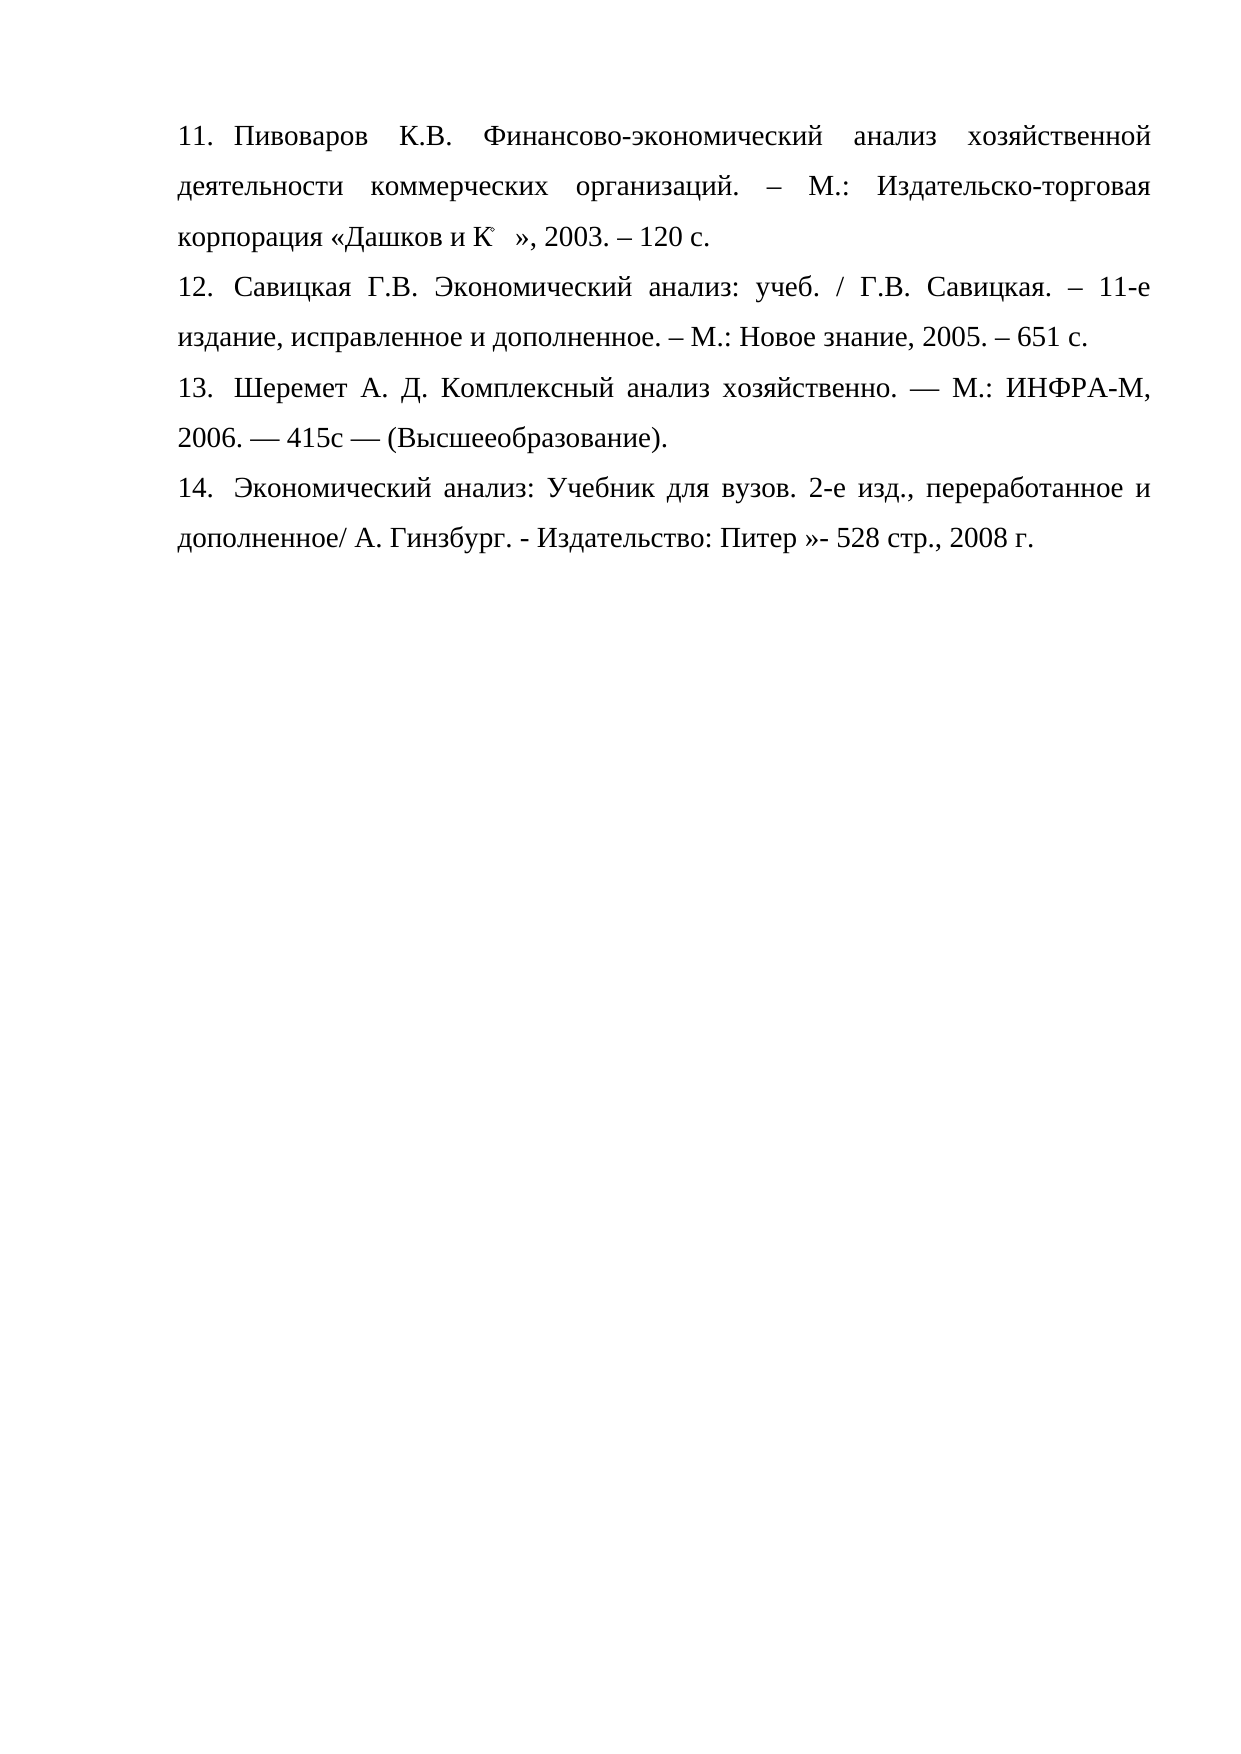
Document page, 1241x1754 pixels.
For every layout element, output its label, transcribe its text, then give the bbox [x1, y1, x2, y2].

list Экономический анализ: Учебник для вузов. 2-е изд., переработанное и дополненное/ А. Гинзбург. - Издательство: Питер »- 528 стр., . [177, 470, 1152, 554]
list Пивоваров К.В. Финансово-экономический анализ хозяйственной деятельности коммерческих организаций. – М.: Издательско-торговая корпорация «Дашков и К۫», 2003. – 120 с. [177, 118, 1152, 252]
list Шеремет А. Д. Комплексный анализ хозяйственно. — М.: ИНФРА-М, 2006. — 415с — (Высшееобразование). [177, 370, 1152, 453]
list Савицкая Г.В. Экономический анализ: учеб. / Г.В. Савицкая. – 11-е издание, исправленное и дополненное. – М.: Новое знание, 2005. – 651 с. [177, 269, 1152, 353]
